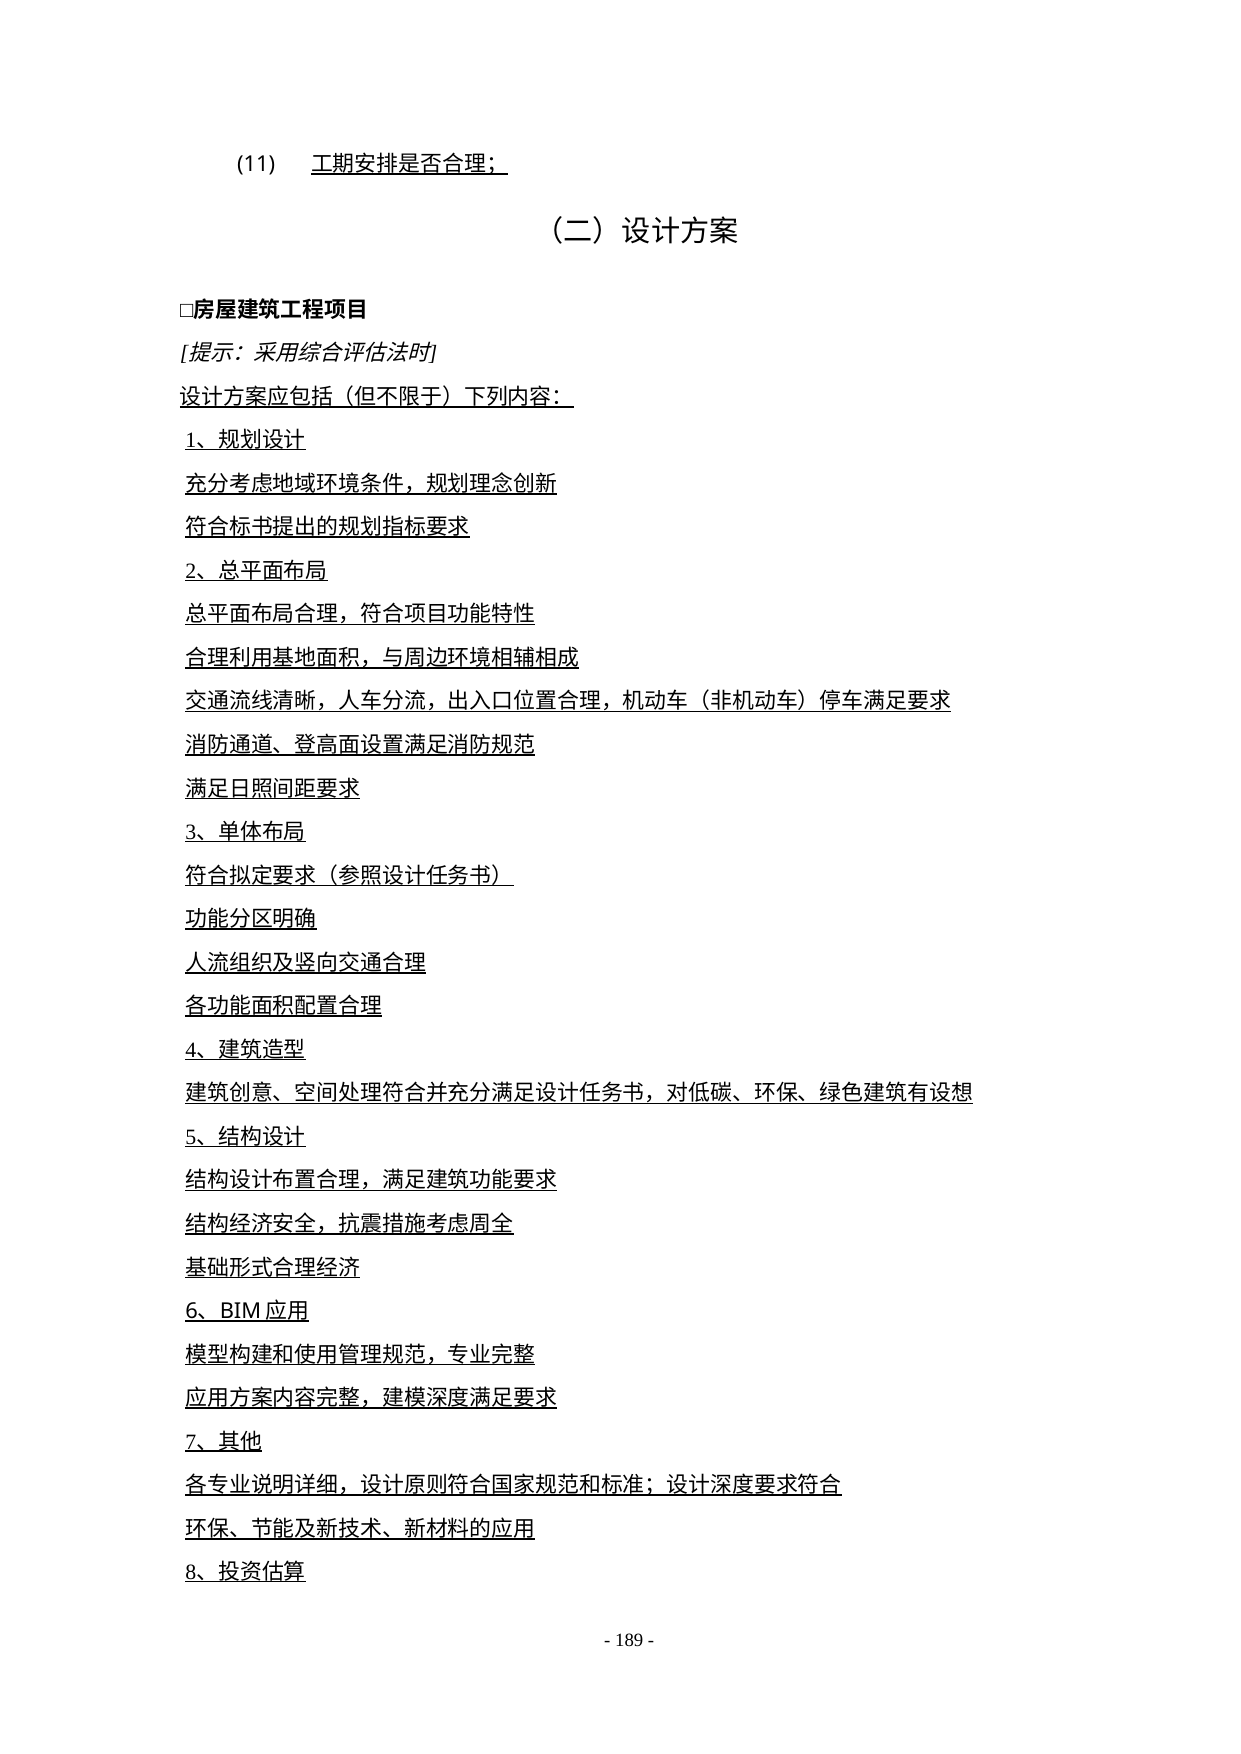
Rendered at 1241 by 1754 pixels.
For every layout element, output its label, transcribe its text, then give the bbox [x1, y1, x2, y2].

text 1、规划设计 [136, 422, 1122, 454]
text 总平面布局合理，符合项目功能特性 [136, 596, 1122, 628]
text 符合拟定要求（参照设计任务书） [136, 857, 1122, 890]
text 应用方案内容完整，建模深度满足要求 [136, 1380, 1122, 1412]
text 消防通道、登高面设置满足消防规范 [136, 727, 1122, 759]
text 4、建筑造型 [136, 1031, 1122, 1064]
text 建筑创意、空间处理符合并充分满足设计任务书，对低碳、环保、绿色建筑有设想 [136, 1075, 1122, 1107]
text 8、投资估算 [136, 1554, 1122, 1586]
text 交通流线清晰，人车分流，出入口位置合理，机动车（非机动车）停车满足要求 [136, 683, 1122, 716]
text 3、单体布局 [136, 814, 1122, 846]
text 5、结构设计 [136, 1118, 1122, 1151]
text 结构设计布置合理，满足建筑功能要求 [136, 1162, 1122, 1194]
text 满足日照间距要求 [136, 770, 1122, 803]
text 设计方案应包括（但不限于）下列内容： [136, 378, 1122, 411]
text 各功能面积配置合理 [136, 988, 1122, 1020]
text 各专业说明详细，设计原则符合国家规范和标准；设计深度要求符合 [136, 1467, 1122, 1499]
text 2、总平面布局 [136, 552, 1122, 585]
text （二）设计方案 [136, 196, 1122, 261]
text [提示：采用综合评估法时] [136, 335, 1122, 367]
list 工期安排是否合理； [195, 146, 1122, 178]
text 充分考虑地域环境条件，规划理念创新 [136, 465, 1122, 498]
text 合理利用基地面积，与周边环境相辅相成 [136, 639, 1122, 672]
text 结构经济安全，抗震措施考虑周全 [136, 1206, 1122, 1238]
text 基础形式合理经济 [136, 1249, 1122, 1282]
text □房屋建筑工程项目 [136, 291, 1122, 324]
text 人流组织及竖向交通合理 [136, 944, 1122, 977]
text 符合标书提出的规划指标要求 [136, 509, 1122, 541]
text 模型构建和使用管理规范，专业完整 [136, 1336, 1122, 1369]
text 功能分区明确 [136, 901, 1122, 933]
text 6、BIM应用 [136, 1293, 1122, 1325]
text 环保、节能及新技术、新材料的应用 [136, 1510, 1122, 1543]
text 7、其他 [136, 1423, 1122, 1456]
